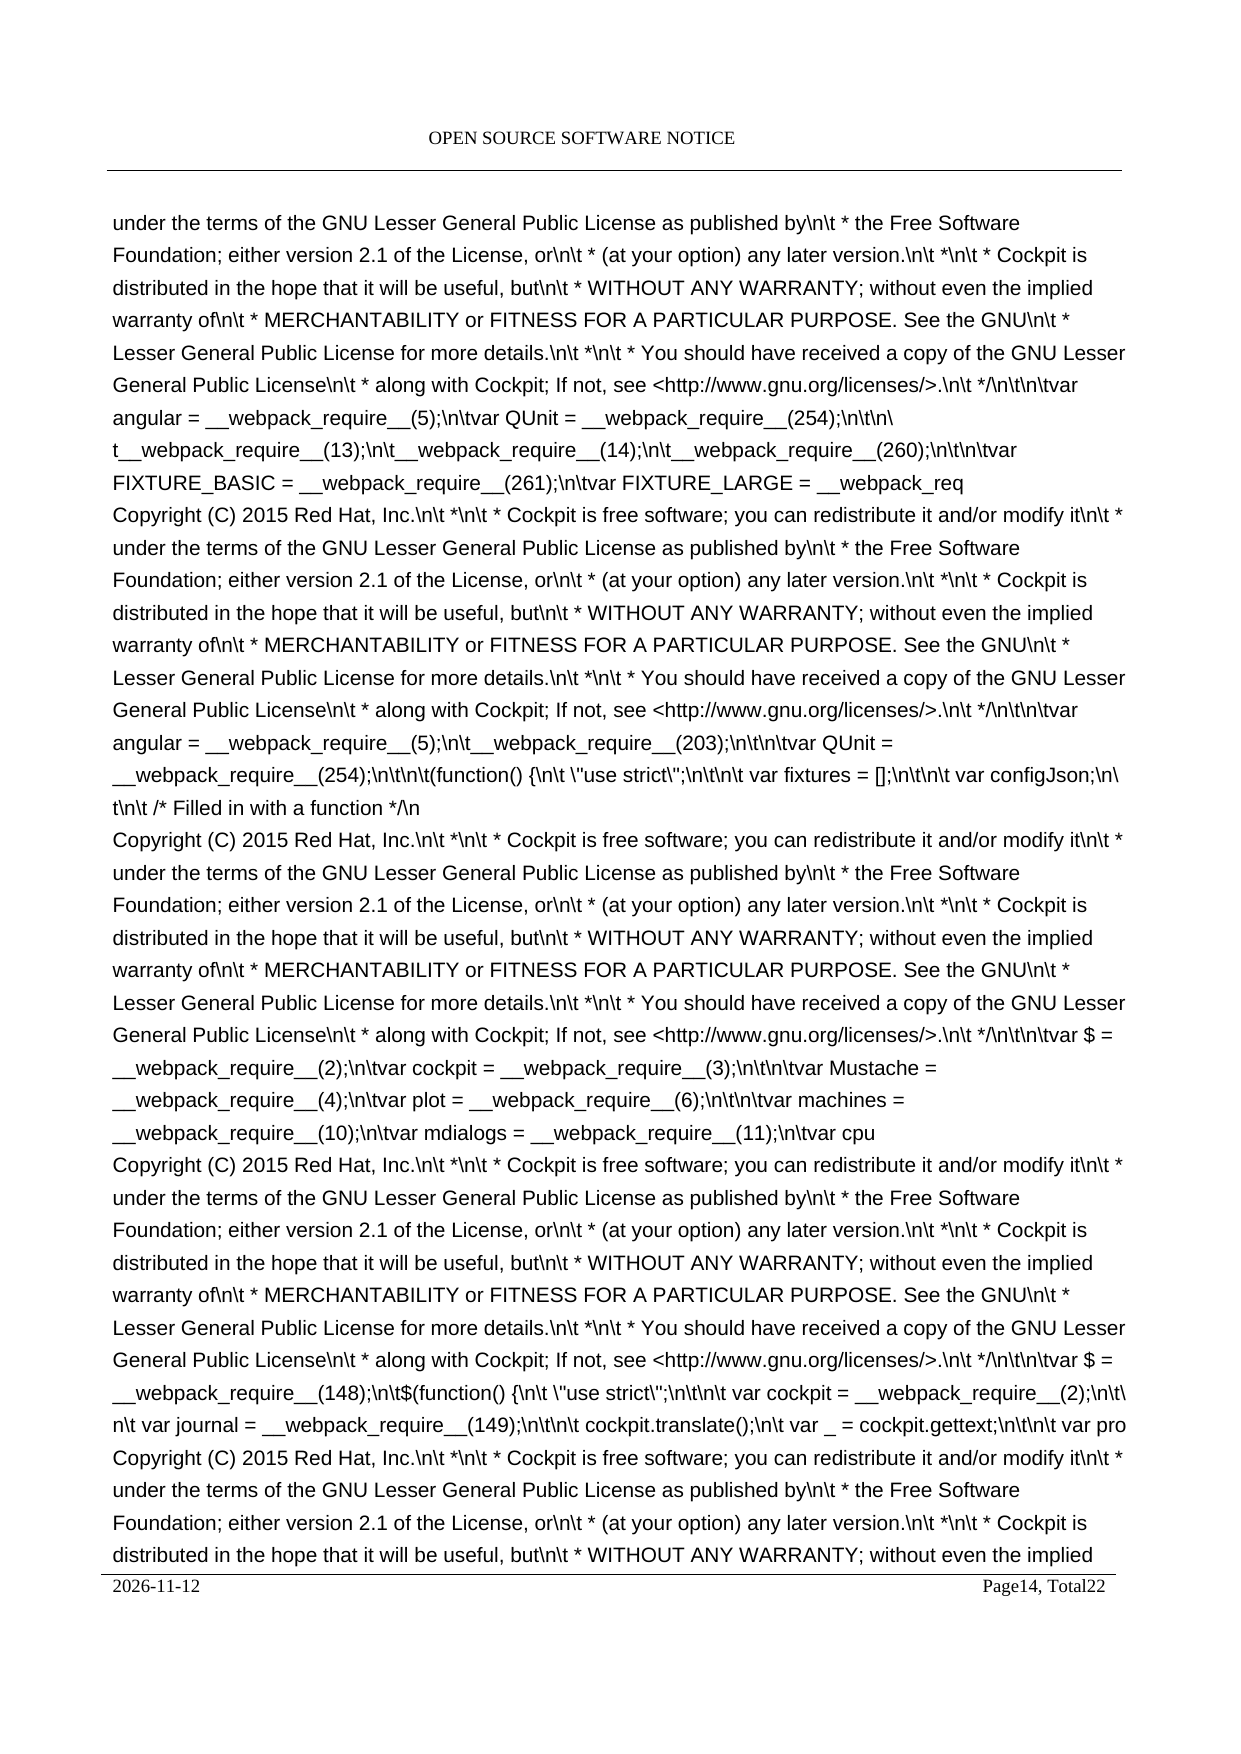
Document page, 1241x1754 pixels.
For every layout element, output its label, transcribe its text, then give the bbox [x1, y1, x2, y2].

text Copyright (C) 2015 Red Hat, Inc.\n\t *\n\t * Cockpit is free software; you can redistribute it and/or modify it\n\t * under the terms of the GNU Lesser General Public License as published by\n\t * the Free Software Foundation; either version 2.1 of the License, or\n\t * (at your option) any later version.\n\t *\n\t * Cockpit is distributed in the hope that it will be useful, but\n\t * WITHOUT ANY WARRANTY; without even the implied warranty of\n\t * MERCHANTABILITY or FITNESS FOR A PARTICULAR PURPOSE. See the GNU\n\t * Lesser General Public License for more details.\n\t *\n\t * You should have received a copy of the GNU Lesser General Public License\n\t * along with Cockpit; If not, see <http://www.gnu.org/licenses/>.\n\t */\n\t\n\tvar $ = __webpack_require__(148);\n\t$(function() {\n\t \"use strict\";\n\t\n\t var cockpit = __webpack_require__(2);\n\t\n\t var journal = __webpack_require__(149);\n\t\n\t cockpit.translate();\n\t var _ = cockpit.gettext;\n\t\n\t var pro [112, 1149, 1128, 1441]
text Copyright (C) 2015 Red Hat, Inc.\n\t *\n\t * Cockpit is free software; you can redistribute it and/or modify it\n\t * under the terms of the GNU Lesser General Public License as published by\n\t * the Free Software Foundation; either version 2.1 of the License, or\n\t * (at your option) any later version.\n\t *\n\t * Cockpit is distributed in the hope that it will be useful, but\n\t * WITHOUT ANY WARRANTY; without even the implied warranty of\n\t * MERCHANTABILITY or FITNESS FOR A PARTICULAR PURPOSE. See the GNU\n\t * Lesser General Public License for more details.\n\t *\n\t * You should have received a copy of the GNU Lesser General Public License\n\t * along with Cockpit; If not, see <http://www.gnu.org/licenses/>.\n\t */\n\t\n\tvar angular = __webpack_require__(5);\n\t__webpack_require__(203);\n\t\n\tvar QUnit = __webpack_require__(254);\n\t\n\t(function() {\n\t \"use strict\";\n\t\n\t var fixtures = [];\n\t\n\t var configJson;\n\t\n\t /* Filled in with a function */\n [112, 499, 1128, 824]
text Copyright (C) 2015 Red Hat, Inc.\n\t *\n\t * Cockpit is free software; you can redistribute it and/or modify it\n\t * under the terms of the GNU Lesser General Public License as published by\n\t * the Free Software Foundation; either version 2.1 of the License, or\n\t * (at your option) any later version.\n\t *\n\t * Cockpit is distributed in the hope that it will be useful, but\n\t * WITHOUT ANY WARRANTY; without even the implied warranty of\n\t * MERCHANTABILITY or FITNESS FOR A PARTICULAR PURPOSE. See the GNU\n\t * Lesser General Public License for more details.\n\t *\n\t * You should have received a copy of the GNU Lesser General Public License\n\t * along with Cockpit; If not, see <http://www.gnu.org/licenses/>.\n\t */\n\t\n\tvar $ = __webpack_require__(2);\n\tvar cockpit = __webpack_require__(3);\n\t\n\tvar Mustache = __webpack_require__(4);\n\tvar plot = __webpack_require__(6);\n\t\n\tvar machines = __webpack_require__(10);\n\tvar mdialogs = __webpack_require__(11);\n\tvar cpu [112, 824, 1128, 1149]
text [112, 206, 1128, 499]
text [112, 1441, 1128, 1571]
